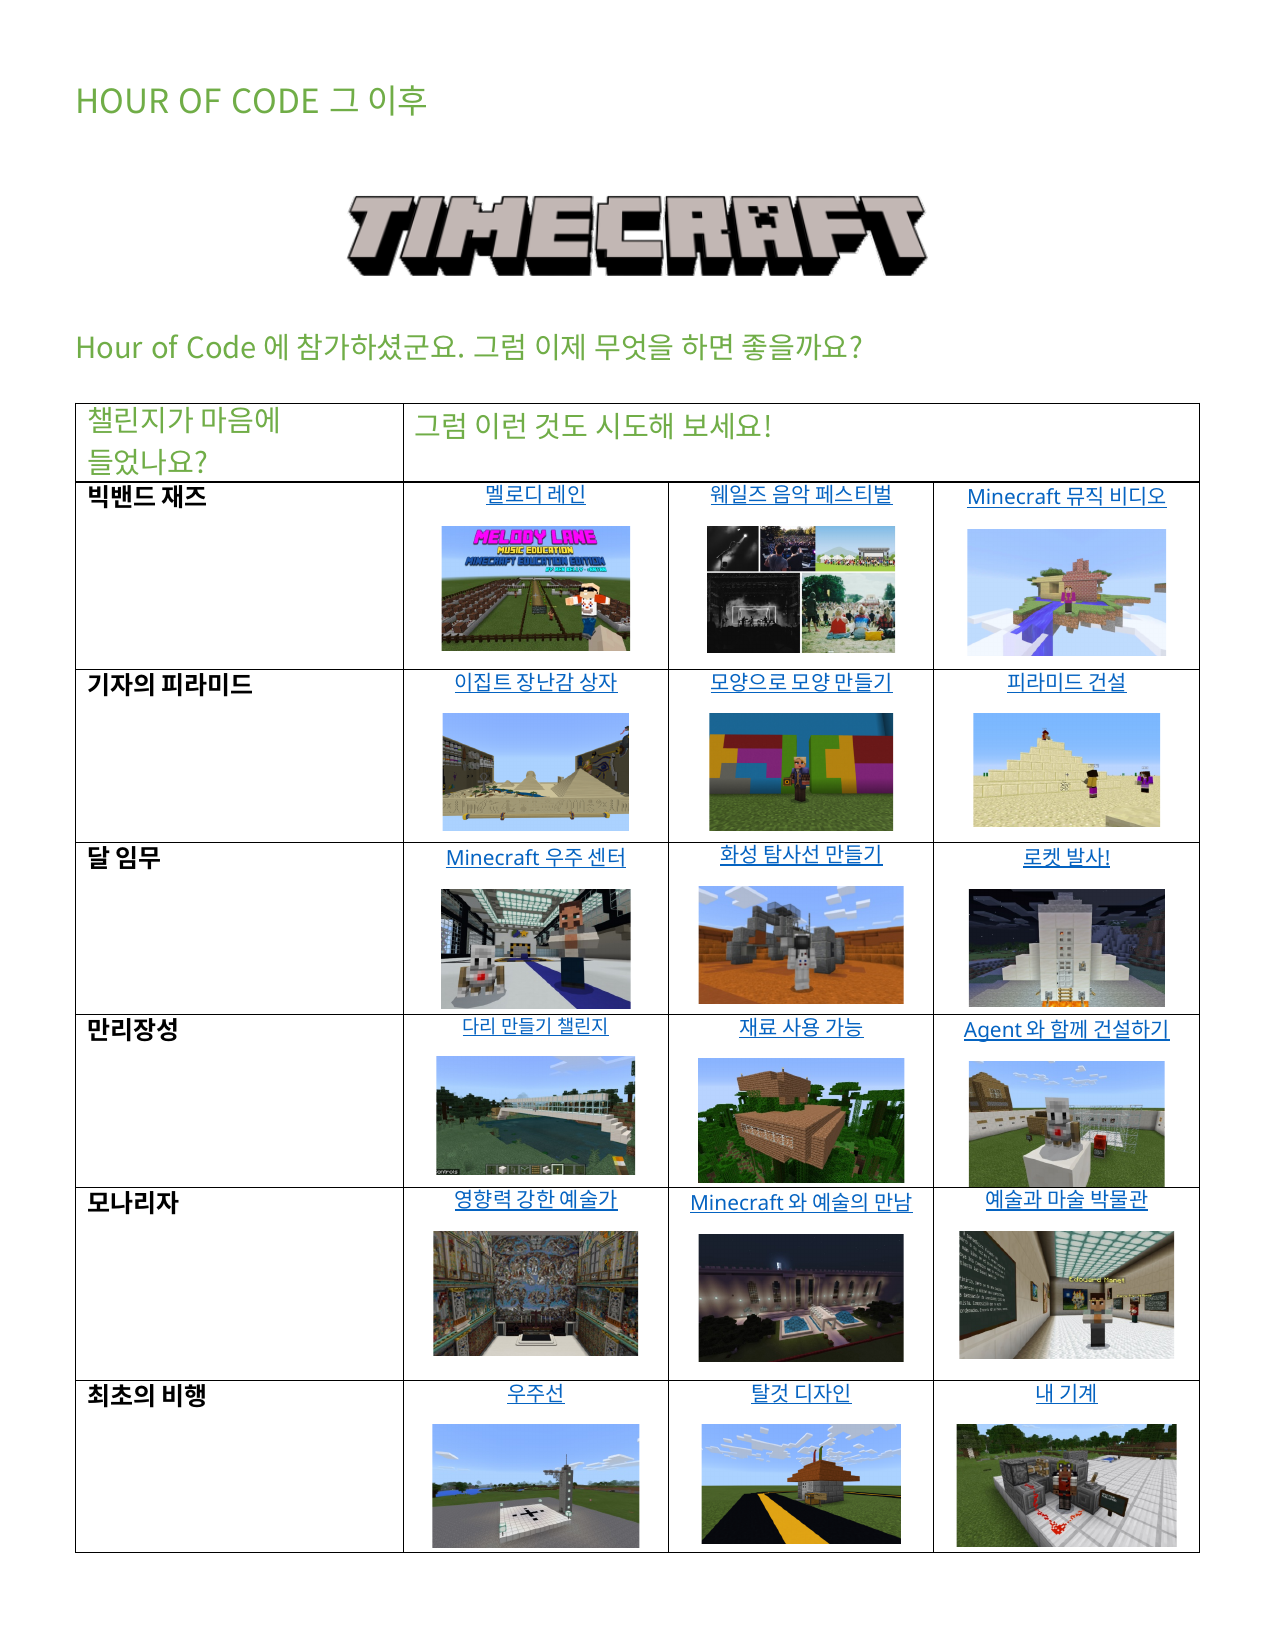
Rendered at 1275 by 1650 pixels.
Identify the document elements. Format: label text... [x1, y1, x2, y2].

table_cell 최초의 비행 [76, 1381, 403, 1552]
table_cell 화성 탐사선 만들기 [669, 843, 933, 1014]
table_cell 만리장성 [76, 1015, 403, 1187]
picture [321, 195, 954, 277]
table_cell 멜로디 레인 [404, 483, 668, 669]
text Hour of Code에 참가하셨군요. 그럼 이제 무엇을 하면 좋을까요? [75, 324, 1200, 367]
picture [441, 889, 631, 1009]
table_cell Minecraft와 예술의 만남 [669, 1188, 933, 1380]
picture [709, 713, 894, 831]
table_cell 달 임무 [76, 843, 403, 1014]
table_cell Agent와 함께 건설하기 [934, 1015, 1199, 1187]
picture [959, 1231, 1175, 1359]
table_cell 다리 만들기 챌린지 [404, 1015, 668, 1187]
table_cell 기자의 피라미드 [76, 670, 403, 842]
picture [707, 526, 896, 653]
picture [973, 713, 1161, 827]
table_cell Minecraft 우주 센터 [404, 843, 668, 1014]
picture [968, 1061, 1165, 1187]
picture [968, 889, 1165, 1007]
table_header 챌린지가 마음에 들었나요? [76, 404, 403, 481]
table_cell 재료 사용 가능 [669, 1015, 933, 1187]
table_cell 피라미드 건설 [934, 670, 1199, 842]
text HOUR OF CODE 그 이후 [75, 75, 1200, 123]
picture [698, 886, 904, 1004]
table_cell 로켓 발사! [934, 843, 1199, 1014]
table_cell Minecraft 뮤직 비디오 [934, 483, 1199, 669]
picture [967, 529, 1167, 656]
table_cell 영향력 강한 예술가 [404, 1188, 668, 1380]
picture [698, 1234, 904, 1362]
picture [701, 1424, 901, 1544]
picture [442, 713, 629, 831]
table_cell 빅밴드 재즈 [76, 483, 403, 669]
picture [441, 526, 630, 651]
table_cell 내 기계 [934, 1381, 1199, 1552]
picture [432, 1424, 640, 1548]
picture [433, 1231, 639, 1356]
picture [956, 1424, 1177, 1547]
picture [698, 1058, 905, 1183]
table_cell 이집트 장난감 상자 [404, 670, 668, 842]
table_cell 우주선 [404, 1381, 668, 1552]
table_cell 모나리자 [76, 1188, 403, 1380]
table_cell 탈것 디자인 [669, 1381, 933, 1552]
table_cell 모양으로 모양 만들기 [669, 670, 933, 842]
table_header 그럼 이런 것도 시도해 보세요! [404, 404, 1199, 481]
table_cell 웨일즈 음악 페스티벌 [669, 483, 933, 669]
table_cell 예술과 마술 박물관 [934, 1188, 1199, 1380]
picture [436, 1056, 636, 1175]
